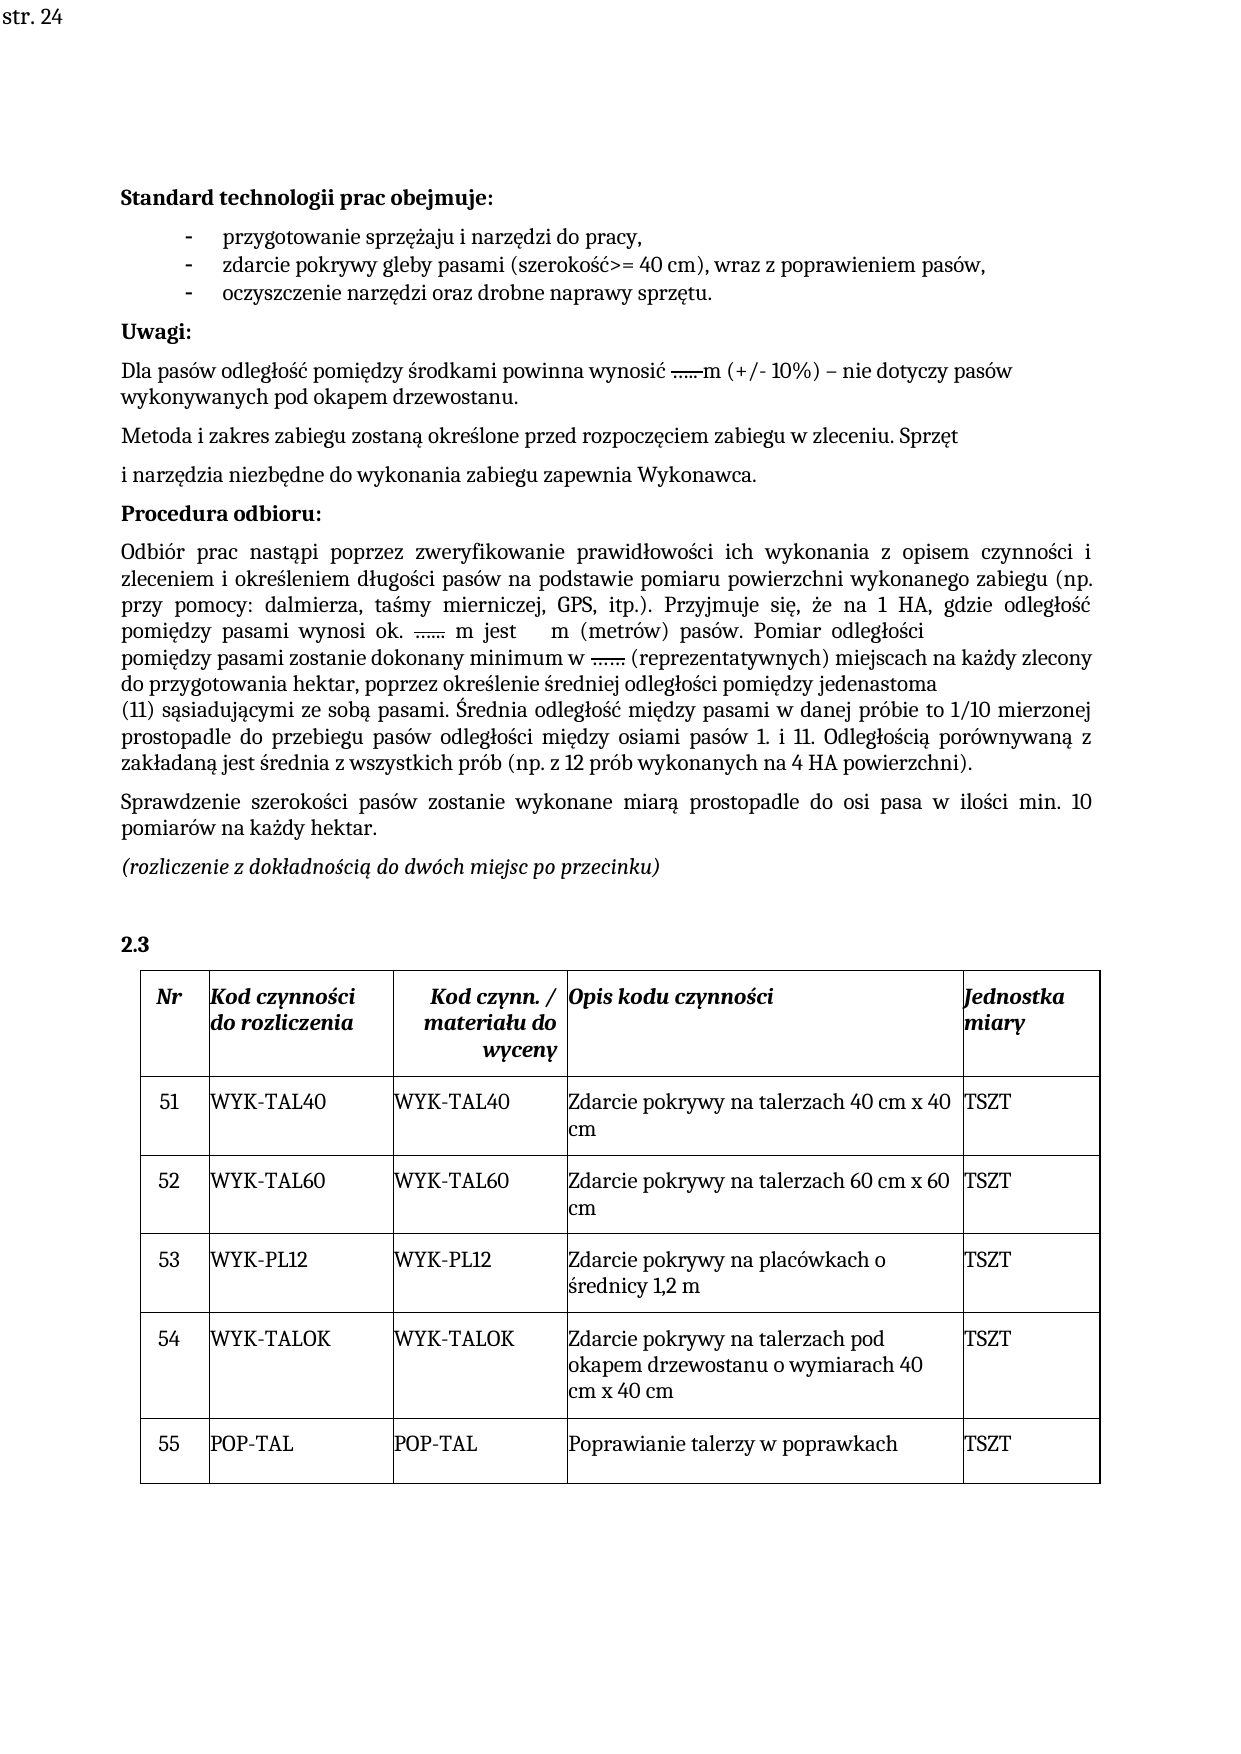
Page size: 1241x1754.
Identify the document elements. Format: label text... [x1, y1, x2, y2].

text (rozliczenie z dokładnością do dwóch miejsc po przecinku) [121, 854, 1119, 880]
table_cell WYK-TAL60 [394, 1156, 567, 1233]
table_cell 51 [141, 1077, 209, 1154]
table_cell POP-TAL [210, 1419, 393, 1483]
table_cell Zdarcie pokrywy na talerzach 40 cm x 40 cm [568, 1077, 963, 1154]
text Standard technologii prac obejmuje: [121, 185, 1119, 211]
table_header Opis kodu czynności [568, 971, 963, 1076]
table_cell Zdarcie pokrywy na talerzach 60 cm x 60 cm [568, 1156, 963, 1233]
table_cell 55 [141, 1419, 209, 1483]
table_cell WYK-TALOK [394, 1313, 567, 1417]
list oczyszczenie narzędzi oraz drobne naprawy sprzętu. [185, 278, 1119, 306]
text Procedura odbioru: [121, 500, 1119, 526]
table_header Kod czynności do rozliczenia [210, 971, 393, 1076]
table_cell WYK-PL12 [394, 1234, 567, 1312]
table_cell TSZT [964, 1313, 1099, 1417]
table_cell WYK-TAL60 [210, 1156, 393, 1233]
table_cell Poprawianie talerzy w poprawkach [568, 1419, 963, 1483]
table_cell TSZT [964, 1419, 1099, 1483]
text Odbiór prac nastąpi poprzez zweryfikowanie prawidłowości ich wykonania z opisem czynności i zleceniem i określeniem długości pasów na podstawie pomiaru powierzchni wykonanego zabiegu (np. przy pomocy: dalmierza, taśmy mierniczej, GPS, itp.). Przyjmuje się, że na 1 HA, gdzie odległość pomiędzy pasami wynosi ok. …... m jest m (metrów) pasów. Pomiar odległości [121, 539, 1093, 644]
table_header Jednostka miary [964, 971, 1099, 1076]
table_cell 52 [141, 1156, 209, 1233]
list przygotowanie sprzężaju i narzędzi do pracy, [185, 224, 1119, 250]
table_cell TSZT [964, 1156, 1099, 1233]
table_cell WYK-TAL40 [394, 1077, 567, 1154]
text Sprawdzenie szerokości pasów zostanie wykonane miarą prostopadle do osi pasa w ilości min. 10 pomiarów na każdy hektar. [121, 789, 1093, 841]
table_cell TSZT [964, 1077, 1099, 1154]
table_header Kod czynn. / materiału do wyceny [394, 971, 567, 1076]
table_cell TSZT [964, 1234, 1099, 1312]
table_cell WYK-PL12 [210, 1234, 393, 1312]
text Dla pasów odległość pomiędzy środkami powinna wynosić ….. m (+/- 10%) – nie dotyczy pasów wykonywanych pod okapem drzewostanu. [121, 358, 1093, 410]
list zdarcie pokrywy gleby pasami (szerokość>= 40 cm), wraz z poprawieniem pasów, [185, 250, 1119, 278]
table_cell 53 [141, 1234, 209, 1312]
table_header Nr [141, 971, 209, 1076]
table_cell WYK-TALOK [210, 1313, 393, 1417]
table_cell POP-TAL [394, 1419, 567, 1483]
text Metoda i zakres zabiegu zostaną określone przed rozpoczęciem zabiegu w zleceniu. Sprzęt i narzędzia niezbędne do wykonania zabiegu zapewnia Wykonawca. [121, 423, 963, 488]
text pomiędzy pasami zostanie dokonany minimum w …… (reprezentatywnych) miejscach na każdy zlecony do przygotowania hektar, poprzez określenie średniej odległości pomiędzy jedenastoma [121, 644, 1093, 697]
text (11) sąsiadującymi ze sobą pasami. Średnia odległość między pasami w danej próbie to 1/10 mierzonej prostopadle do przebiegu pasów odległości między osiami pasów 1. i 11. Odległością porównywaną z zakładaną jest średnia z wszystkich prób (np. z 12 prób wykonanych na 4 HA powierzchni). [121, 697, 1093, 776]
text Uwagi: [121, 319, 1119, 345]
text 2.3 [121, 931, 1119, 958]
table_cell Zdarcie pokrywy na talerzach pod okapem drzewostanu o wymiarach 40 cm x 40 cm [568, 1313, 963, 1417]
table_cell Zdarcie pokrywy na placówkach o średnicy 1,2 m [568, 1234, 963, 1312]
table_cell 54 [141, 1313, 209, 1417]
table_cell WYK-TAL40 [210, 1077, 393, 1154]
